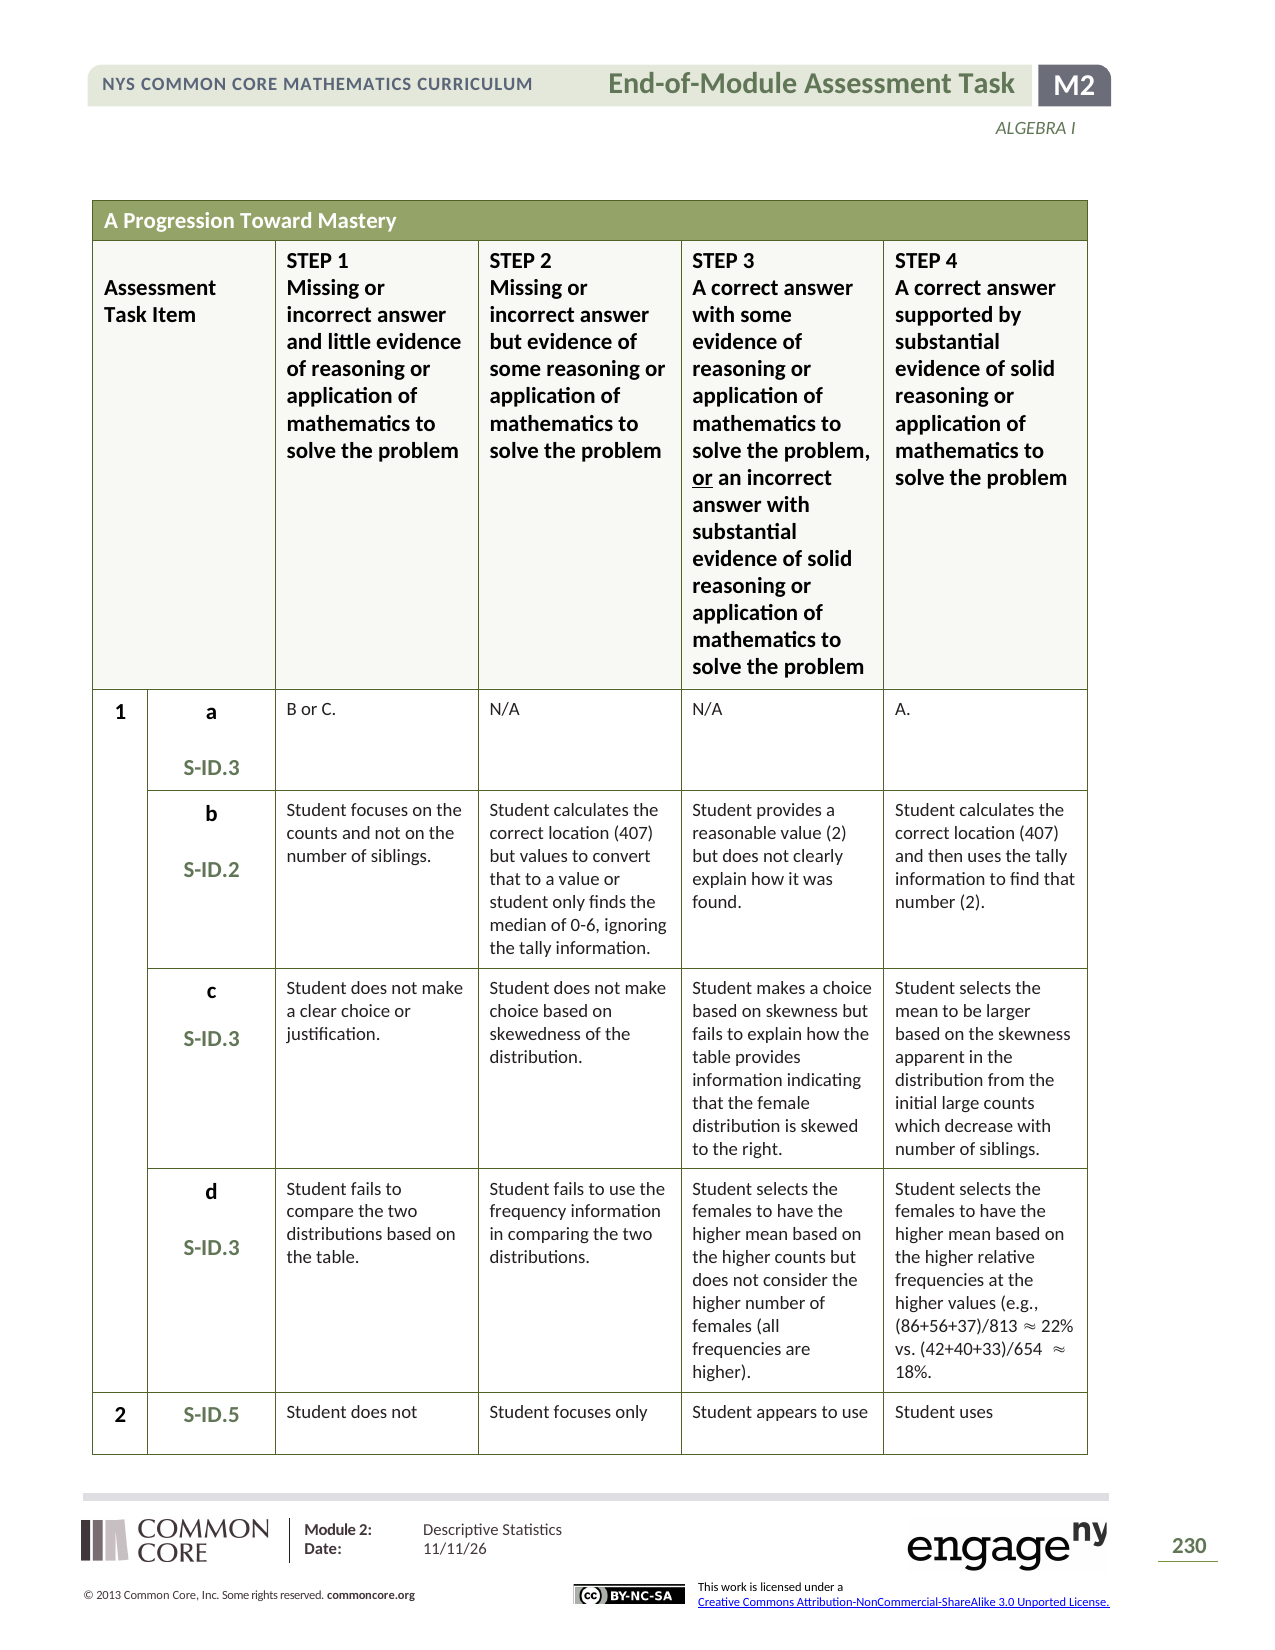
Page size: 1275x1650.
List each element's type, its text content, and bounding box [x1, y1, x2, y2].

table_cell STEP 3 A correct answer with some evidence of reasoning or application of mathematics to solve the problem, or an incorrect answer with substantial evidence of solid reasoning or application of mathematics to solve the problem [682, 241, 883, 688]
table_cell Assessment Task Item [93, 241, 275, 688]
picture [572, 1584, 685, 1604]
table_cell Student calculates the correct location (407) and then uses the tally information to find that number (2). [884, 791, 1087, 967]
table_cell STEP 2 Missing or incorrect answer but evidence of some reasoning or application of mathematics to solve the problem [479, 241, 681, 688]
picture [81, 1517, 269, 1562]
table_cell Student does not address the association between the two variables. [276, 1393, 478, 1454]
table_cell Student fails to compare the two distributions based on the table. [276, 1169, 478, 1391]
table_cell Student appears to use appropriate conditional proportions but does not fully justify his or her approach. [682, 1393, 883, 1454]
table_cell B or C. [276, 690, 478, 790]
table_cell Student selects the females to have the higher mean based on the higher counts but does not consider the higher number of females (all frequencies are higher). [682, 1169, 883, 1391]
table_cell 1 [93, 690, 147, 1391]
table_cell d S-ID.3 [148, 1169, 275, 1391]
table_cell c S-ID.3 [148, 969, 275, 1168]
table_cell Student fails to use the frequency information in comparing the two distributions. [479, 1169, 681, 1391]
table_cell Student focuses on the counts and not on the number of siblings. [276, 791, 478, 967]
table_cell STEP 1 Missing or incorrect answer and little evidence of reasoning or application of mathematics to solve the problem [276, 241, 478, 688]
table_cell a S-ID.3 [148, 690, 275, 790]
table_cell Student provides a reasonable value (2) but does not clearly explain how it was found. [682, 791, 883, 967]
table_cell 2 [93, 1393, 147, 1454]
table_cell S-ID.5 [148, 1393, 275, 1454]
table_cell A. [884, 690, 1087, 790]
table_header A Progression Toward Mastery [93, 201, 1087, 240]
table_cell N/A [479, 690, 681, 790]
picture [906, 1518, 1107, 1573]
table_cell Student calculates the correct location (407) but values to convert that to a value or student only finds the median of 0-6, ignoring the tally information. [479, 791, 681, 967]
table_cell Student does not make a clear choice or justification. [276, 969, 478, 1168]
table_cell b S-ID.2 [148, 791, 275, 967]
table_cell Student uses appropriate conditional proportions (e.g., 189/11034 vs. 104/11037) to compare the two groups. [884, 1393, 1087, 1454]
table_cell Student selects the females to have the higher mean based on the higher relative frequencies at the higher values (e.g., (86+56+37)/813 22% vs. (42+40+33)/654 18%. [884, 1169, 1087, 1391]
table_cell Student does not make choice based on skewedness of the distribution. [479, 969, 681, 1168]
table_cell Student makes a choice based on skewness but fails to explain how the table provides information indicating that the female distribution is skewed to the right. [682, 969, 883, 1168]
table_cell STEP 4 A correct answer supported by substantial evidence of solid reasoning or application of mathematics to solve the problem [884, 241, 1087, 688]
table_cell Student selects the mean to be larger based on the skewness apparent in the distribution from the initial large counts which decrease with number of siblings. [884, 969, 1087, 1168]
table_cell N/A [682, 690, 883, 790]
table_cell Student focuses only on frequencies and not proportions. [479, 1393, 681, 1454]
